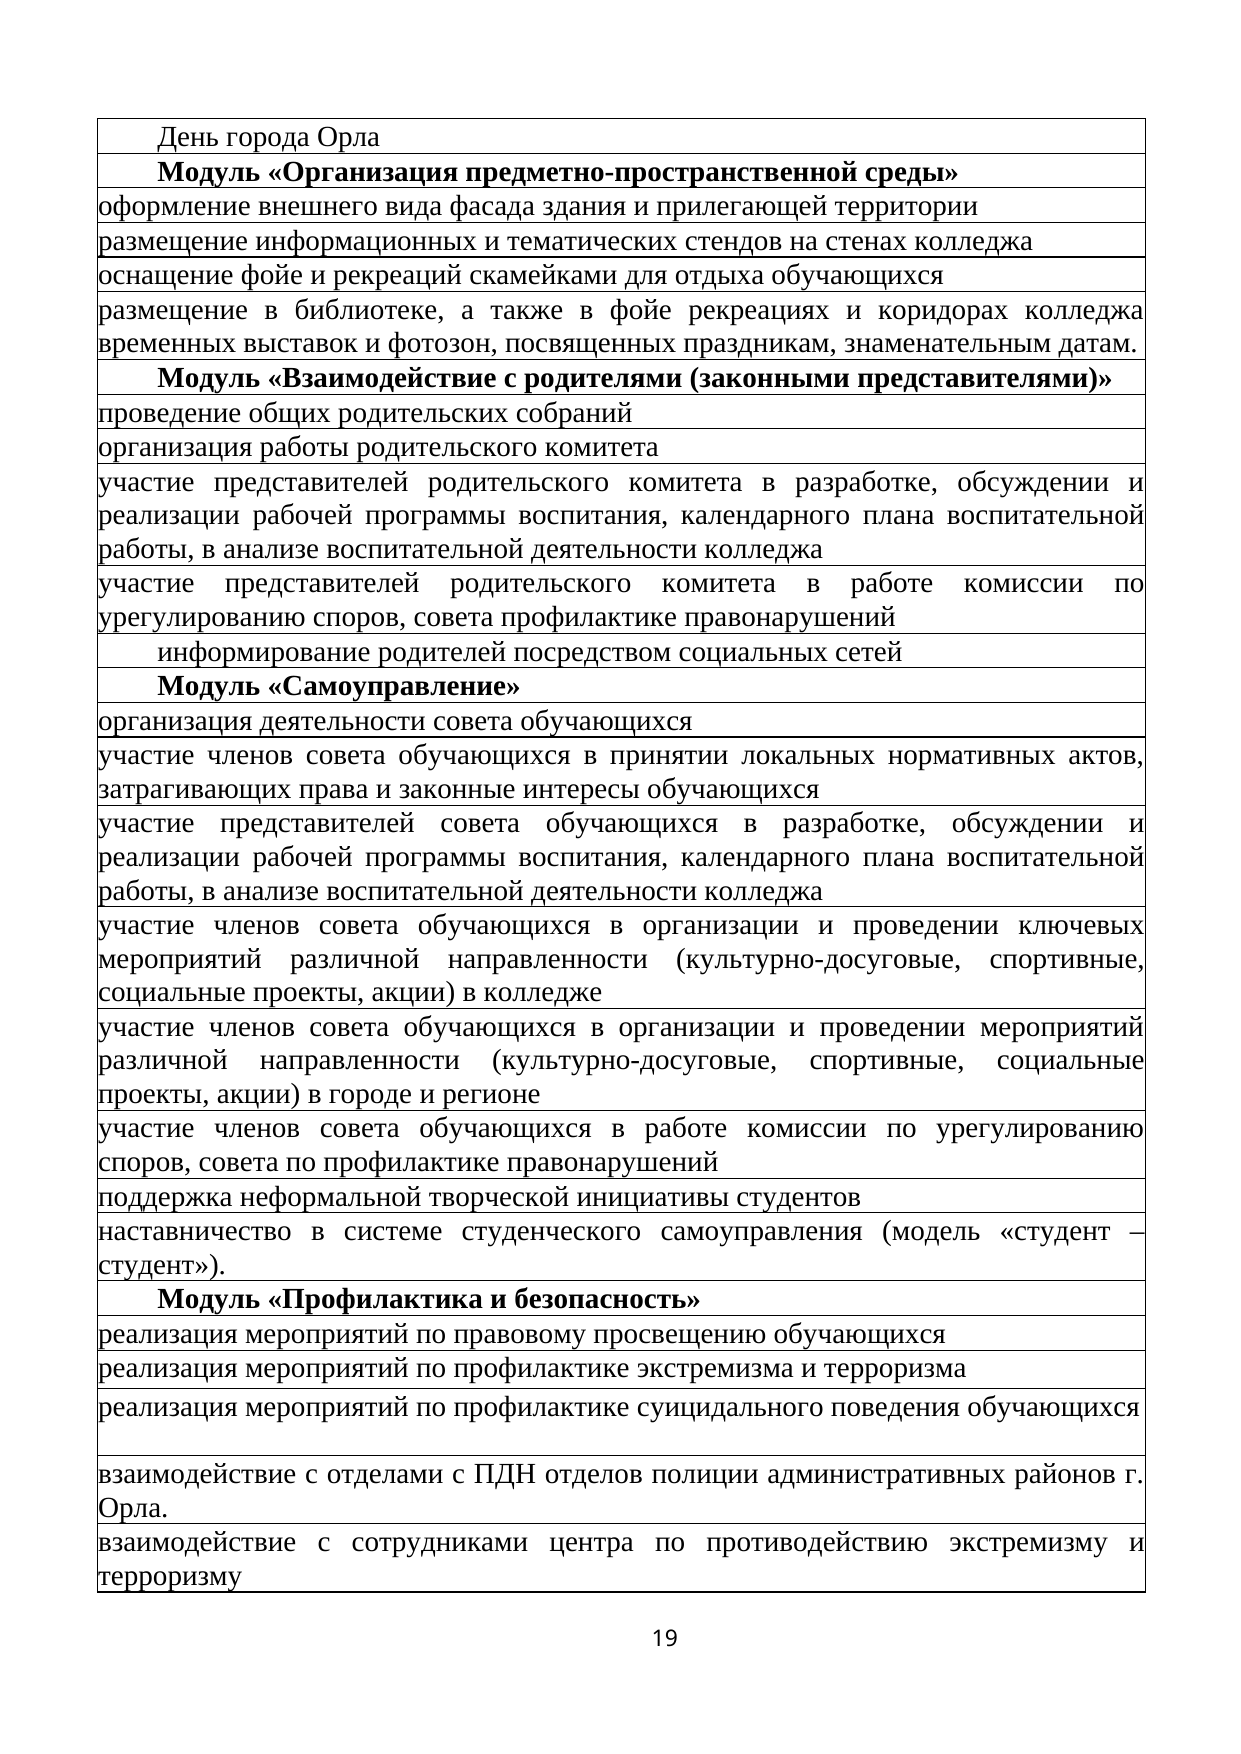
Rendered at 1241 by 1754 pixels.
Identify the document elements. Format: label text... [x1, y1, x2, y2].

table_cell Модуль «Взаимодействие с родителями (законными представителями)» [98, 360, 1145, 394]
table_cell участие членов совета обучающихся в организации и проведении ключевых мероприятий различной направленности (культурно-досуговые, спортивные, социальные проекты, акции) в колледже [98, 907, 1145, 1008]
table_cell участие представителей совета обучающихся в разработке, обсуждении и реализации рабочей программы воспитания, календарного плана воспитательной работы, в анализе воспитательной деятельности колледжа [98, 806, 1145, 906]
table_cell организация деятельности совета обучающихся [98, 703, 1145, 736]
table_cell размещение информационных и тематических стендов на стенах колледжа [98, 223, 1145, 256]
table_cell поддержка неформальной творческой инициативы студентов [98, 1179, 1145, 1212]
table_cell реализация мероприятий по профилактике суицидального поведения обучающихся [98, 1389, 1145, 1455]
table_cell Модуль «Профилактика и безопасность» [98, 1281, 1145, 1315]
table_cell проведение общих родительских собраний [98, 395, 1145, 428]
table_cell взаимодействие с отделами с ПДН отделов полиции административных районов г. Орла. [98, 1456, 1145, 1523]
table_cell День города Орла [98, 119, 1145, 153]
table_cell Модуль «Организация предметно-пространственной среды» [98, 154, 1145, 187]
table_cell реализация мероприятий по правовому просвещению обучающихся [98, 1316, 1145, 1349]
table_cell организация работы родительского комитета [98, 429, 1145, 463]
table_cell размещение в библиотеке, а также в фойе рекреациях и коридорах колледжа временных выставок и фотозон, посвященных праздникам, знаменательным датам. [98, 292, 1145, 359]
table_cell оформление внешнего вида фасада здания и прилегающей территории [98, 188, 1145, 222]
table_cell наставничество в системе студенческого самоуправления (модель «студент – студент»). [98, 1213, 1145, 1280]
table_cell участие членов совета обучающихся в организации и проведении мероприятий различной направленности (культурно-досуговые, спортивные, социальные проекты, акции) в городе и регионе [98, 1009, 1145, 1109]
table_cell оснащение фойе и рекреаций скамейками для отдыха обучающихся [98, 258, 1145, 291]
table_cell участие членов совета обучающихся в принятии локальных нормативных актов, затрагивающих права и законные интересы обучающихся [98, 738, 1145, 804]
table_cell участие представителей родительского комитета в разработке, обсуждении и реализации рабочей программы воспитания, календарного плана воспитательной работы, в анализе воспитательной деятельности колледжа [98, 464, 1145, 564]
table_cell реализация мероприятий по профилактике экстремизма и терроризма [98, 1351, 1145, 1388]
table_cell участие членов совета обучающихся в работе комиссии по урегулированию споров, совета по профилактике правонарушений [98, 1111, 1145, 1178]
table_cell Модуль «Самоуправление» [98, 668, 1145, 702]
table_cell участие представителей родительского комитета в работе комиссии по урегулированию споров, совета профилактике правонарушений [98, 566, 1145, 633]
table_cell взаимодействие с сотрудниками центра по противодействию экстремизму и терроризму [98, 1524, 1145, 1591]
table_cell информирование родителей посредством социальных сетей [98, 634, 1145, 667]
